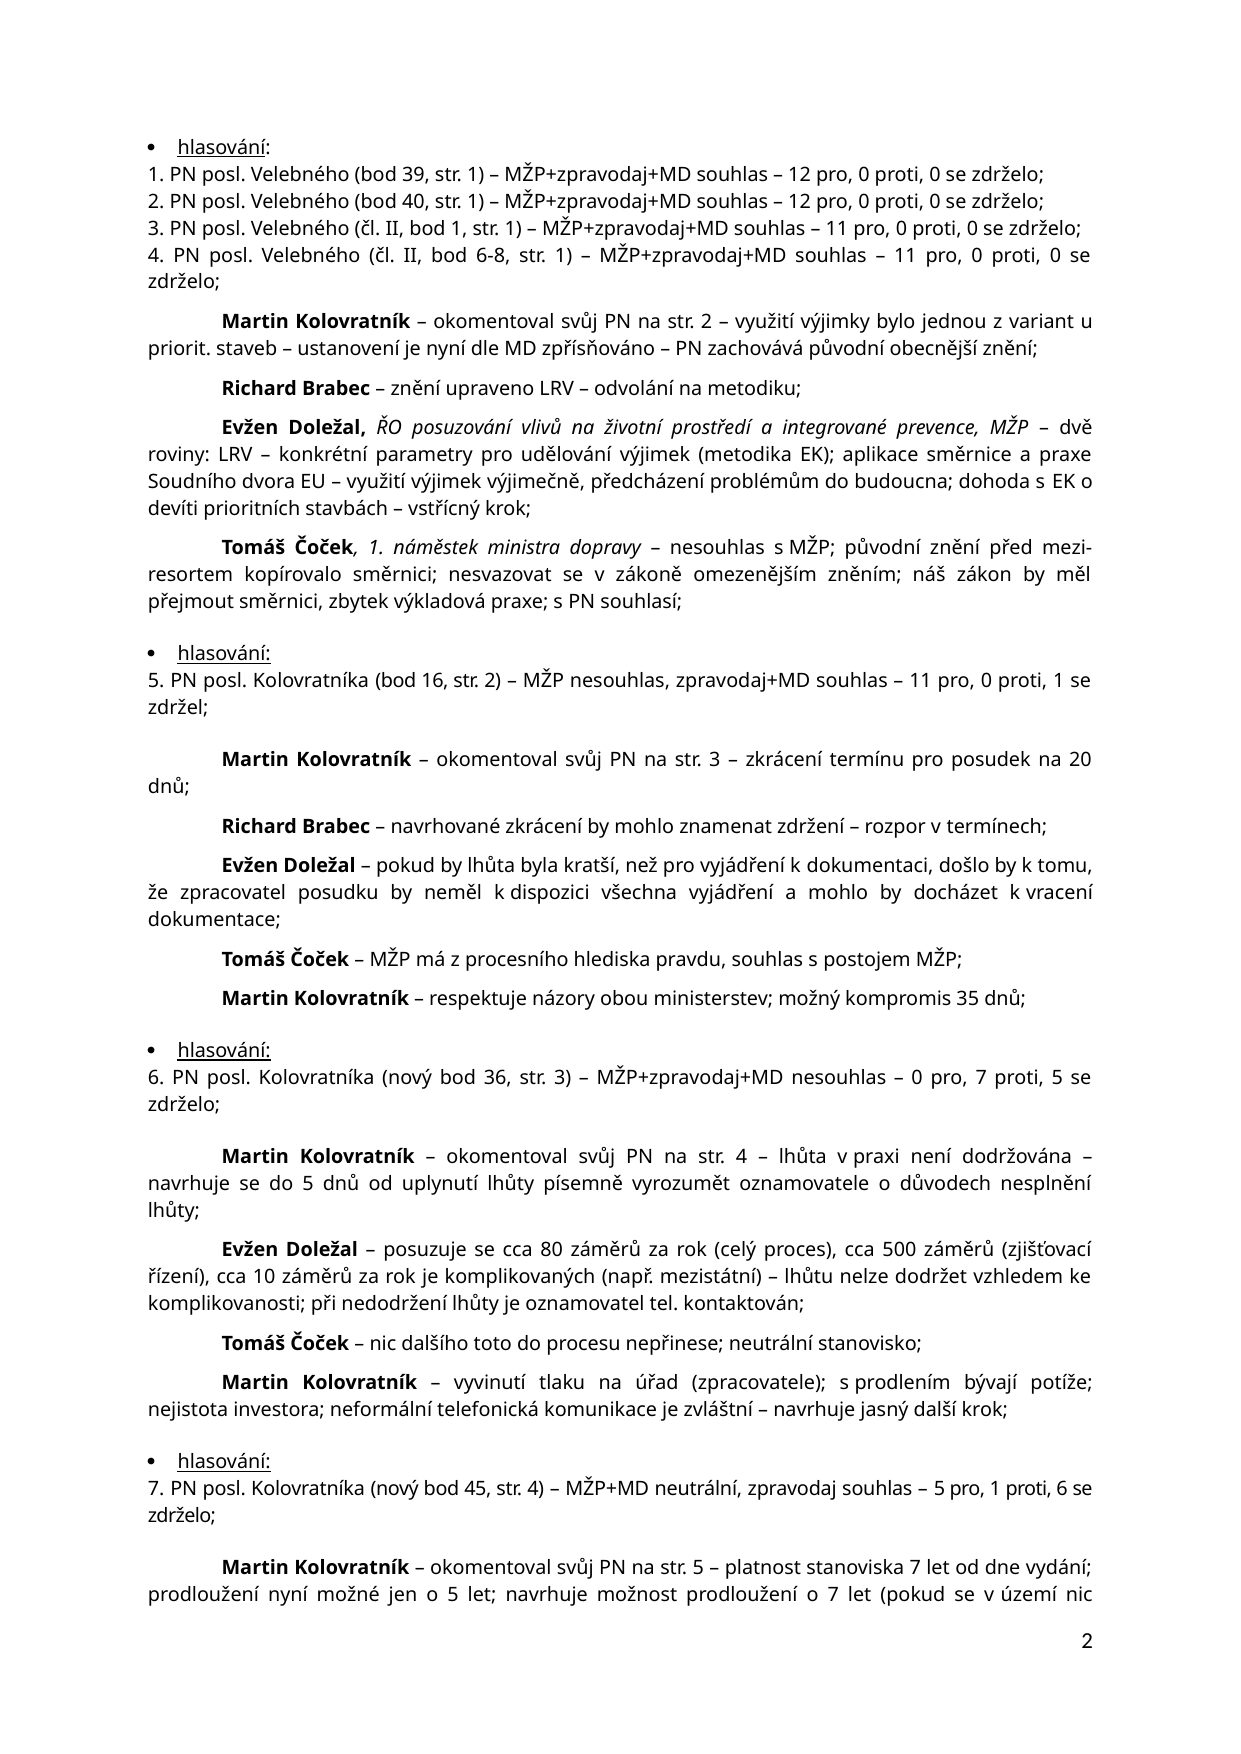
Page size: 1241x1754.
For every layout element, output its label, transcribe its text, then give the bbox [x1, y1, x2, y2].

list hlasování: [148, 1036, 1093, 1063]
text Richard Brabec – navrhované zkrácení by mohlo znamenat zdržení – rozpor v termínech; [148, 812, 1093, 839]
text 6. PN posl. Kolovratníka (nový bod 36, str. 3) – MŽP+zpravodaj+MD nesouhlas – 0 pro, 7 proti, 5 se zdrželo; [148, 1063, 1093, 1117]
text Richard Brabec – znění upraveno LRV – odvolání na metodiku; [148, 374, 1093, 401]
text Evžen Doležal – posuzuje se cca 80 záměrů za rok (celý proces), cca 500 záměrů (zjišťovací řízení), cca 10 záměrů za rok je komplikovaných (např. mezistátní) – lhůtu nelze dodržet vzhledem ke komplikovanosti; při nedodržení lhůty je oznamovatel tel. kontaktován; [148, 1236, 1093, 1317]
list hlasování: [148, 133, 1093, 160]
text Evžen Doležal – pokud by lhůta byla kratší, než pro vyjádření k dokumentaci, došlo by k tomu, že zpracovatel posudku by neměl k dispozici všechna vyjádření a mohlo by docházet k vracení dokumentace; [148, 851, 1093, 932]
text Evžen Doležal, ŘO posuzování vlivů na životní prostředí a integrované prevence, MŽP – dvě roviny: LRV – konkrétní parametry pro udělování výjimek (metodika EK); aplikace směrnice a praxe Soudního dvora EU – využití výjimek výjimečně, předcházení problémům do budoucna; dohoda s EK o devíti prioritních stavbách – vstřícný krok; [148, 413, 1093, 521]
text 7. PN posl. Kolovratníka (nový bod 45, str. 4) – MŽP+MD neutrální, zpravodaj souhlas – 5 pro, 1 proti, 6 se zdrželo; [148, 1474, 1093, 1528]
text 2. PN posl. Velebného (bod 40, str. 1) – MŽP+zpravodaj+MD souhlas – 12 pro, 0 proti, 0 se zdrželo; [148, 187, 1093, 214]
text 5. PN posl. Kolovratníka (bod 16, str. 2) – MŽP nesouhlas, zpravodaj+MD souhlas – 11 pro, 0 proti, 1 se zdržel; [148, 667, 1093, 721]
list hlasování: [148, 1448, 1093, 1474]
text Martin Kolovratník – okomentoval svůj PN na str. 4 – lhůta v praxi není dodržována – navrhuje se do 5 dnů od uplynutí lhůty písemně vyrozumět oznamovatele o důvodech nesplnění lhůty; [148, 1142, 1093, 1223]
text Tomáš Čoček – nic dalšího toto do procesu nepřinese; neutrální stanovisko; [148, 1329, 1093, 1356]
text Martin Kolovratník – respektuje názory obou ministerstev; možný kompromis 35 dnů; [148, 984, 1093, 1011]
list hlasování: [148, 639, 1093, 667]
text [148, 1553, 1093, 1607]
text 4. PN posl. Velebného (čl. II, bod 6-8, str. 1) – MŽP+zpravodaj+MD souhlas – 11 pro, 0 proti, 0 se zdrželo; [148, 241, 1093, 295]
text Tomáš Čoček – MŽP má z procesního hlediska pravdu, souhlas s postojem MŽP; [148, 945, 1093, 972]
text Tomáš Čoček, 1. náměstek ministra dopravy – nesouhlas s MŽP; původní znění před mezi-resortem kopírovalo směrnici; nesvazovat se v zákoně omezenějším zněním; náš zákon by měl přejmout směrnici, zbytek výkladová praxe; s PN souhlasí; [148, 534, 1093, 614]
text Martin Kolovratník – vyvinutí tlaku na úřad (zpracovatele); s prodlením bývají potíže; nejistota investora; neformální telefonická komunikace je zvláštní – navrhuje jasný další krok; [148, 1369, 1093, 1423]
text 1. PN posl. Velebného (bod 39, str. 1) – MŽP+zpravodaj+MD souhlas – 12 pro, 0 proti, 0 se zdrželo; [148, 160, 1093, 187]
text Martin Kolovratník – okomentoval svůj PN na str. 2 – využití výjimky bylo jednou z variant u priorit. staveb – ustanovení je nyní dle MD zpřísňováno – PN zachovává původní obecnější znění; [148, 307, 1093, 361]
text Martin Kolovratník – okomentoval svůj PN na str. 3 – zkrácení termínu pro posudek na 20 dnů; [148, 746, 1093, 799]
text 3. PN posl. Velebného (čl. II, bod 1, str. 1) – MŽP+zpravodaj+MD souhlas – 11 pro, 0 proti, 0 se zdrželo; [148, 214, 1093, 241]
